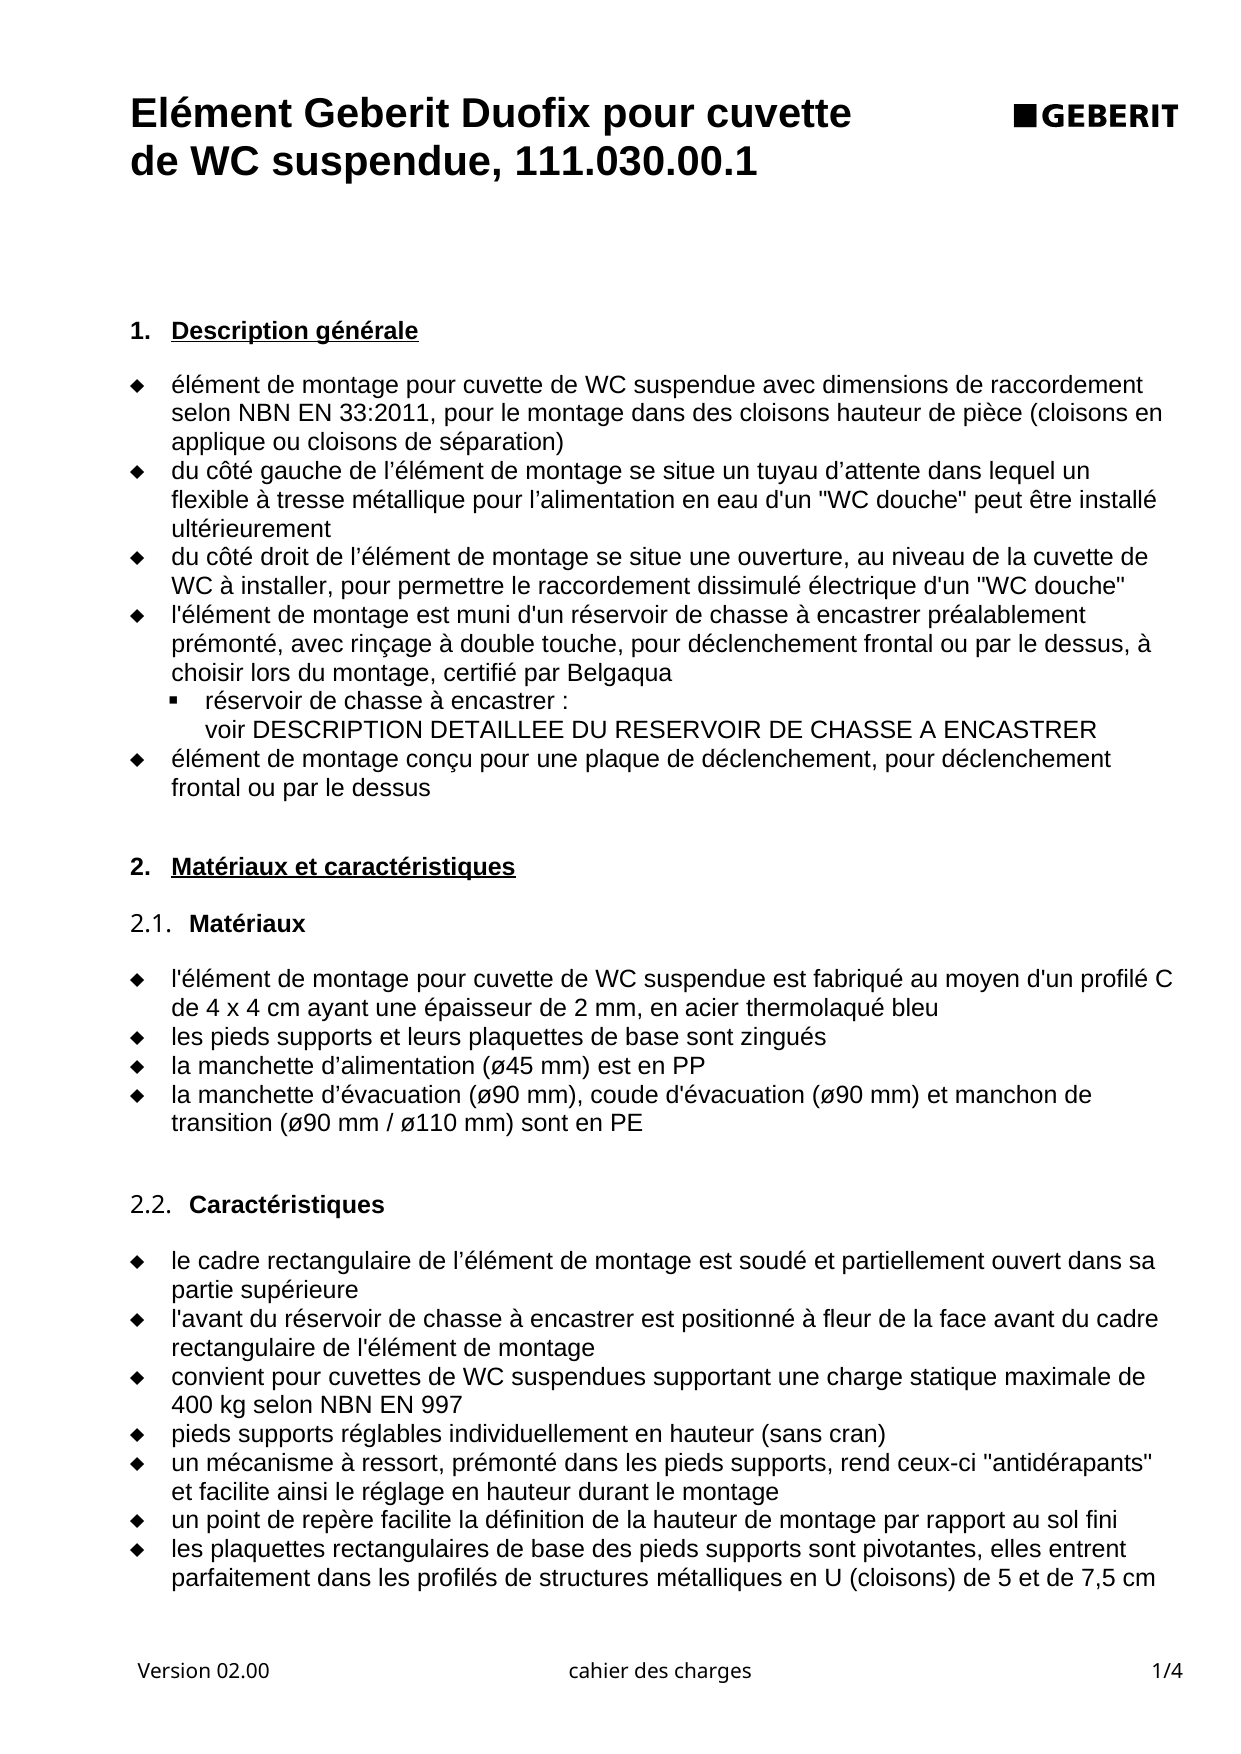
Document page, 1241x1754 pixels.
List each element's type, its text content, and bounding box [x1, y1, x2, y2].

subtitle Matériaux [130, 905, 1175, 939]
picture [1013, 103, 1179, 128]
text la manchette d’évacuation (ø90 mm), coude d'évacuation (ø90 mm) et manchon de transition (ø90 mm / ø110 mm) sont en PE [130, 1079, 1175, 1137]
text un point de repère facilite la définition de la hauteur de montage par rapport au sol fini [130, 1506, 1175, 1534]
text le cadre rectangulaire de l’élément de montage est soudé et partiellement ouvert dans sa partie supérieure [130, 1246, 1175, 1304]
text les pieds supports et leurs plaquettes de base sont zingués [130, 1022, 1175, 1051]
text l'élément de montage pour cuvette de WC suspendue est fabriqué au moyen d'un profilé C de 4 x ayant une épaisseur de , en acier thermolaqué bleu [130, 964, 1175, 1022]
subtitle Description générale [130, 316, 1175, 344]
text l'élément de montage est muni d'un réservoir de chasse à encastrer préalablement prémonté, avec rinçage à double touche, pour déclenchement frontal ou par le dessus, à choisir lors du montage, certifié par Belgaqua [130, 600, 1175, 686]
subtitle Matériaux et caractéristiques [130, 851, 1175, 880]
text un mécanisme à ressort, prémonté dans les pieds supports, rend ceux-ci "antidérapants" et facilite ainsi le réglage en hauteur durant le montage [130, 1448, 1175, 1506]
subtitle Caractéristiques [130, 1187, 1175, 1221]
text du côté droit de l’élément de montage se situe une ouverture, au niveau de la cuvette de WC à installer, pour permettre le raccordement dissimulé électrique d'un "WC douche" [130, 542, 1175, 600]
text convient pour cuvettes de WC suspendues supportant une charge statique maximale de selon NBN EN 997 [130, 1361, 1175, 1419]
text la manchette d’alimentation (ø45 mm) est en PP [130, 1051, 1175, 1079]
text l'avant du réservoir de chasse à encastrer est positionné à fleur de la face avant du cadre rectangulaire de l'élément de montage [130, 1304, 1175, 1361]
text élément de montage conçu pour une plaque de déclenchement, pour déclenchement frontal ou par le dessus [130, 744, 1175, 801]
text réservoir de chasse à encastrer : voir DESCRIPTION DETAILLEE DU RESERVOIR DE CHASSE A ENCASTRER [167, 686, 1175, 744]
text du côté gauche de l’élément de montage se situe un tuyau d’attente dans lequel un flexible à tresse métallique pour l’alimentation en eau d'un "WC douche" peut être installé ultérieurement [130, 456, 1175, 542]
text pieds supports réglables individuellement en hauteur (sans cran) [130, 1419, 1175, 1448]
text élément de montage pour cuvette de WC suspendue avec dimensions de raccordement selon NBN EN 33:2011, pour le montage dans des cloisons hauteur de pièce (cloisons en applique ou cloisons de séparation) [130, 369, 1175, 456]
text les plaquettes rectangulaires de base des pieds supports sont pivotantes, elles entrent parfaitement dans les profilés de structures métalliques en U (cloisons) de 5 et de [130, 1534, 1175, 1592]
